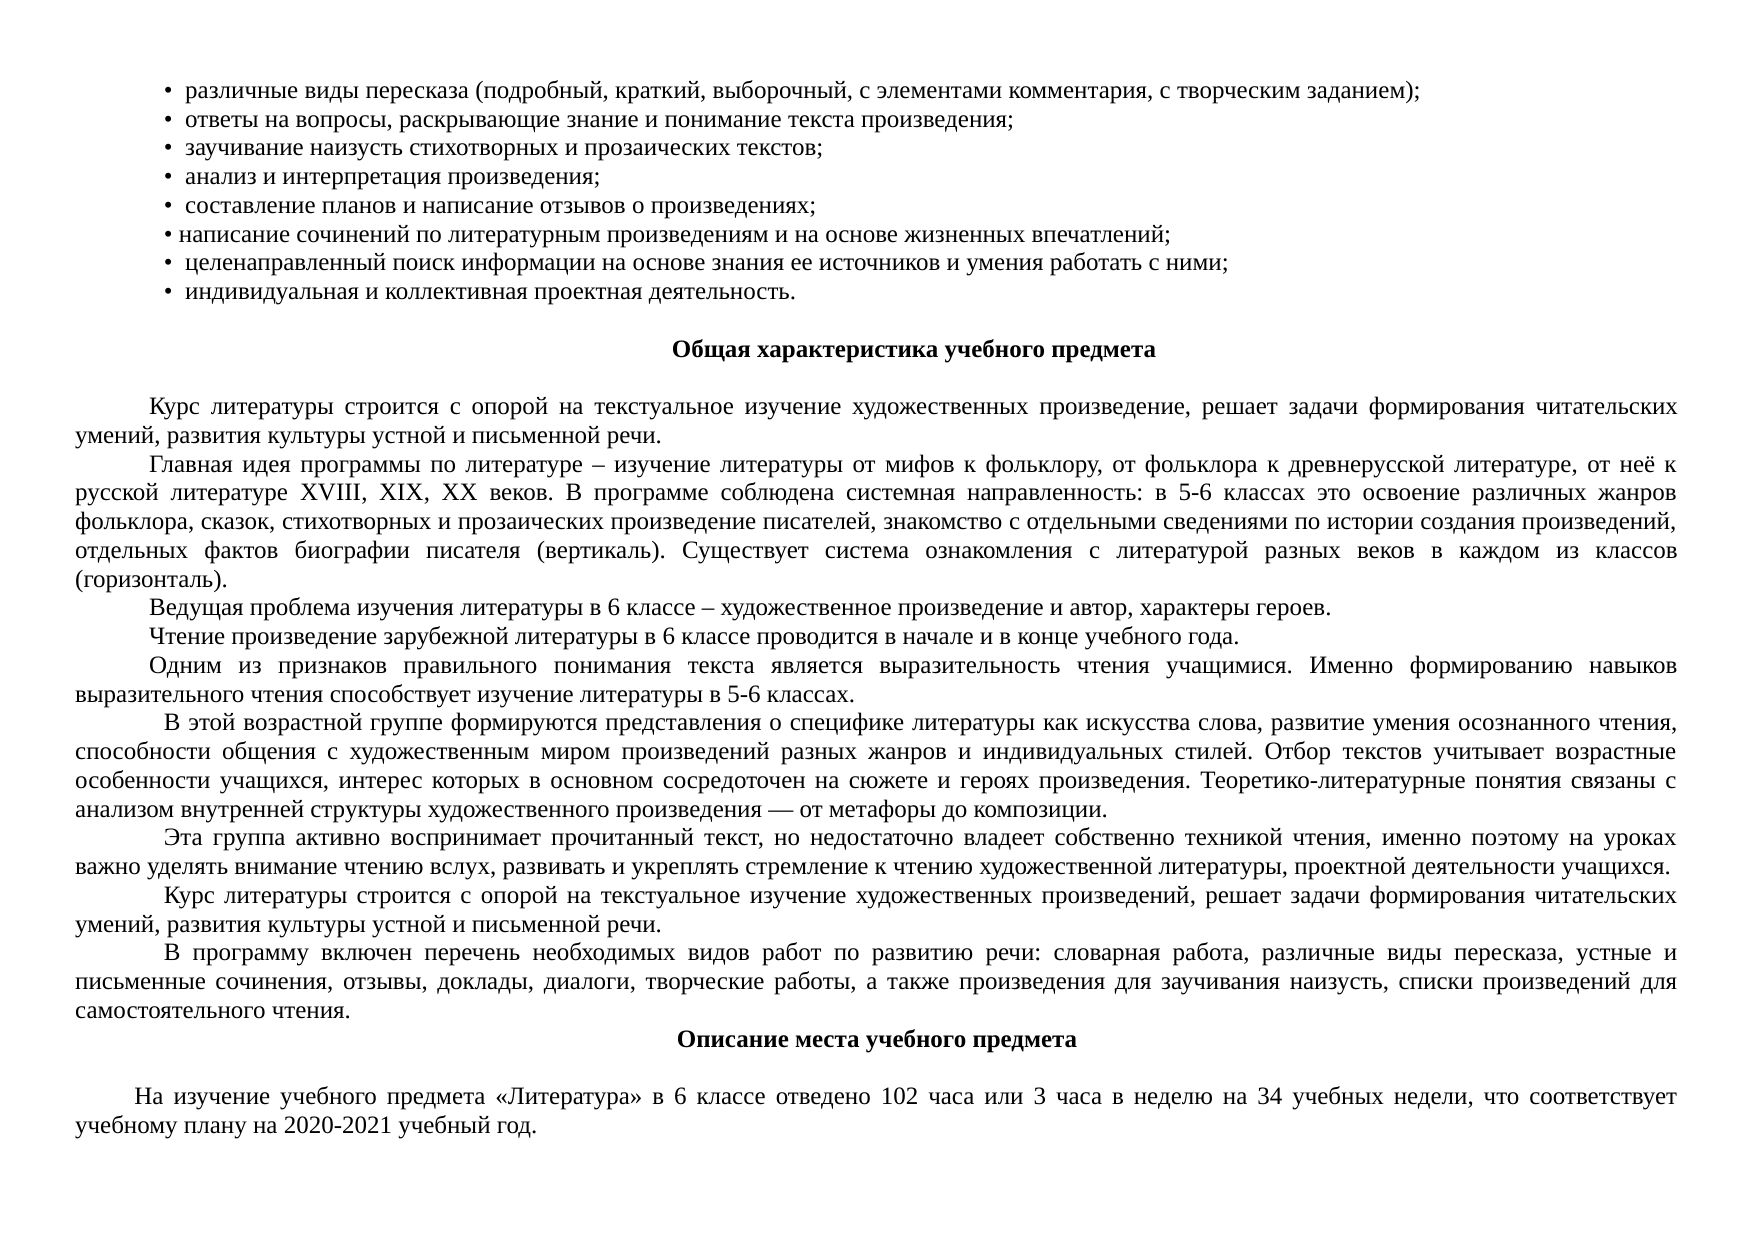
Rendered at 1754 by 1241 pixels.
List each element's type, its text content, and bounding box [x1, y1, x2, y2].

text • написание сочинений по литературным произведениям и на основе жизненных впечатлений; [75, 219, 1679, 247]
text Курс литературы строится с опорой на текстуальное изучение художественных произведений, решает задачи формирования читательских умений, развития культуры устной и письменной речи. [75, 880, 1679, 937]
text Главная идея программы по литературе – изучение литературы от мифов к фольклору, от фольклора к древнерусской литературе, от неё к русской литературе XVIII, XIX, XX веков. В программе соблюдена системная направленность: в 5-6 классах это освоение различных жанров фольклора, сказок, стихотворных и прозаических произведение писателей, знакомство с отдельными сведениями по истории создания произведений, отдельных фактов биографии писателя (вертикаль). Существует система ознакомления с литературой разных веков в каждом из классов (горизонталь). [75, 449, 1679, 592]
text • целенаправленный поиск информации на основе знания ее источников и умения работать с ними; [75, 247, 1679, 276]
text • различные виды пересказа (подробный, краткий, выборочный, с элементами комментария, с творческим заданием); [75, 75, 1679, 104]
text Эта группа активно воспринимает прочитанный текст, но недостаточно владеет собственно техникой чтения, именно поэтому на уроках важно уделять внимание чтению вслух, развивать и укреплять стремление к чтению художественной литературы, проектной деятельности учащихся. [75, 822, 1679, 880]
text Ведущая проблема изучения литературы в 6 классе – художественное произведение и автор, характеры героев. [75, 592, 1679, 621]
text • заучивание наизусть стихотворных и прозаических текстов; [75, 132, 1679, 161]
text • индивидуальная и коллективная проектная деятельность. [75, 276, 1679, 305]
text В программу включен перечень необходимых видов работ по развитию речи: словарная работа, различные виды пересказа, устные и письменные сочинения, отзывы, доклады, диалоги, творческие работы, а также произведения для заучивания наизусть, списки произведений для самостоятельного чтения. [75, 937, 1679, 1024]
text Общая характеристика учебного предмета [75, 334, 1679, 362]
text В этой возрастной группе формируются представления о специфике литературы как искусства слова, развитие умения осознанного чтения, способности общения с художественным миром произведений разных жанров и индивидуальных стилей. Отбор текстов учитывает возрастные особенности учащихся, интерес которых в основном сосредоточен на сюжете и героях произведения. Теоретико-литературные понятия связаны с анализом внутренней структуры художественного произведения — от метафоры до композиции. [75, 707, 1679, 822]
text • составление планов и написание отзывов о произведениях; [75, 190, 1679, 219]
text Чтение произведение зарубежной литературы в 6 классе проводится в начале и в конце учебного года. [75, 621, 1679, 650]
text Одним из признаков правильного понимания текста является выразительность чтения учащимися. Именно формированию навыков выразительного чтения способствует изучение литературы в 5-6 классах. [75, 650, 1679, 707]
text Описание места учебного предмета [75, 1024, 1679, 1052]
text • ответы на вопросы, раскрывающие знание и понимание текста произведения; [75, 104, 1679, 132]
text На изучение учебного предмета «Литература» в 6 классе отведено 102 часа или 3 часа в неделю на 34 учебных недели, что соответствует учебному плану на 2020-2021 учебный год. [75, 1081, 1679, 1139]
text • анализ и интерпретация произведения; [75, 161, 1679, 190]
text Курс литературы строится с опорой на текстуальное изучение художественных произведение, решает задачи формирования читательских умений, развития культуры устной и письменной речи. [75, 391, 1679, 449]
